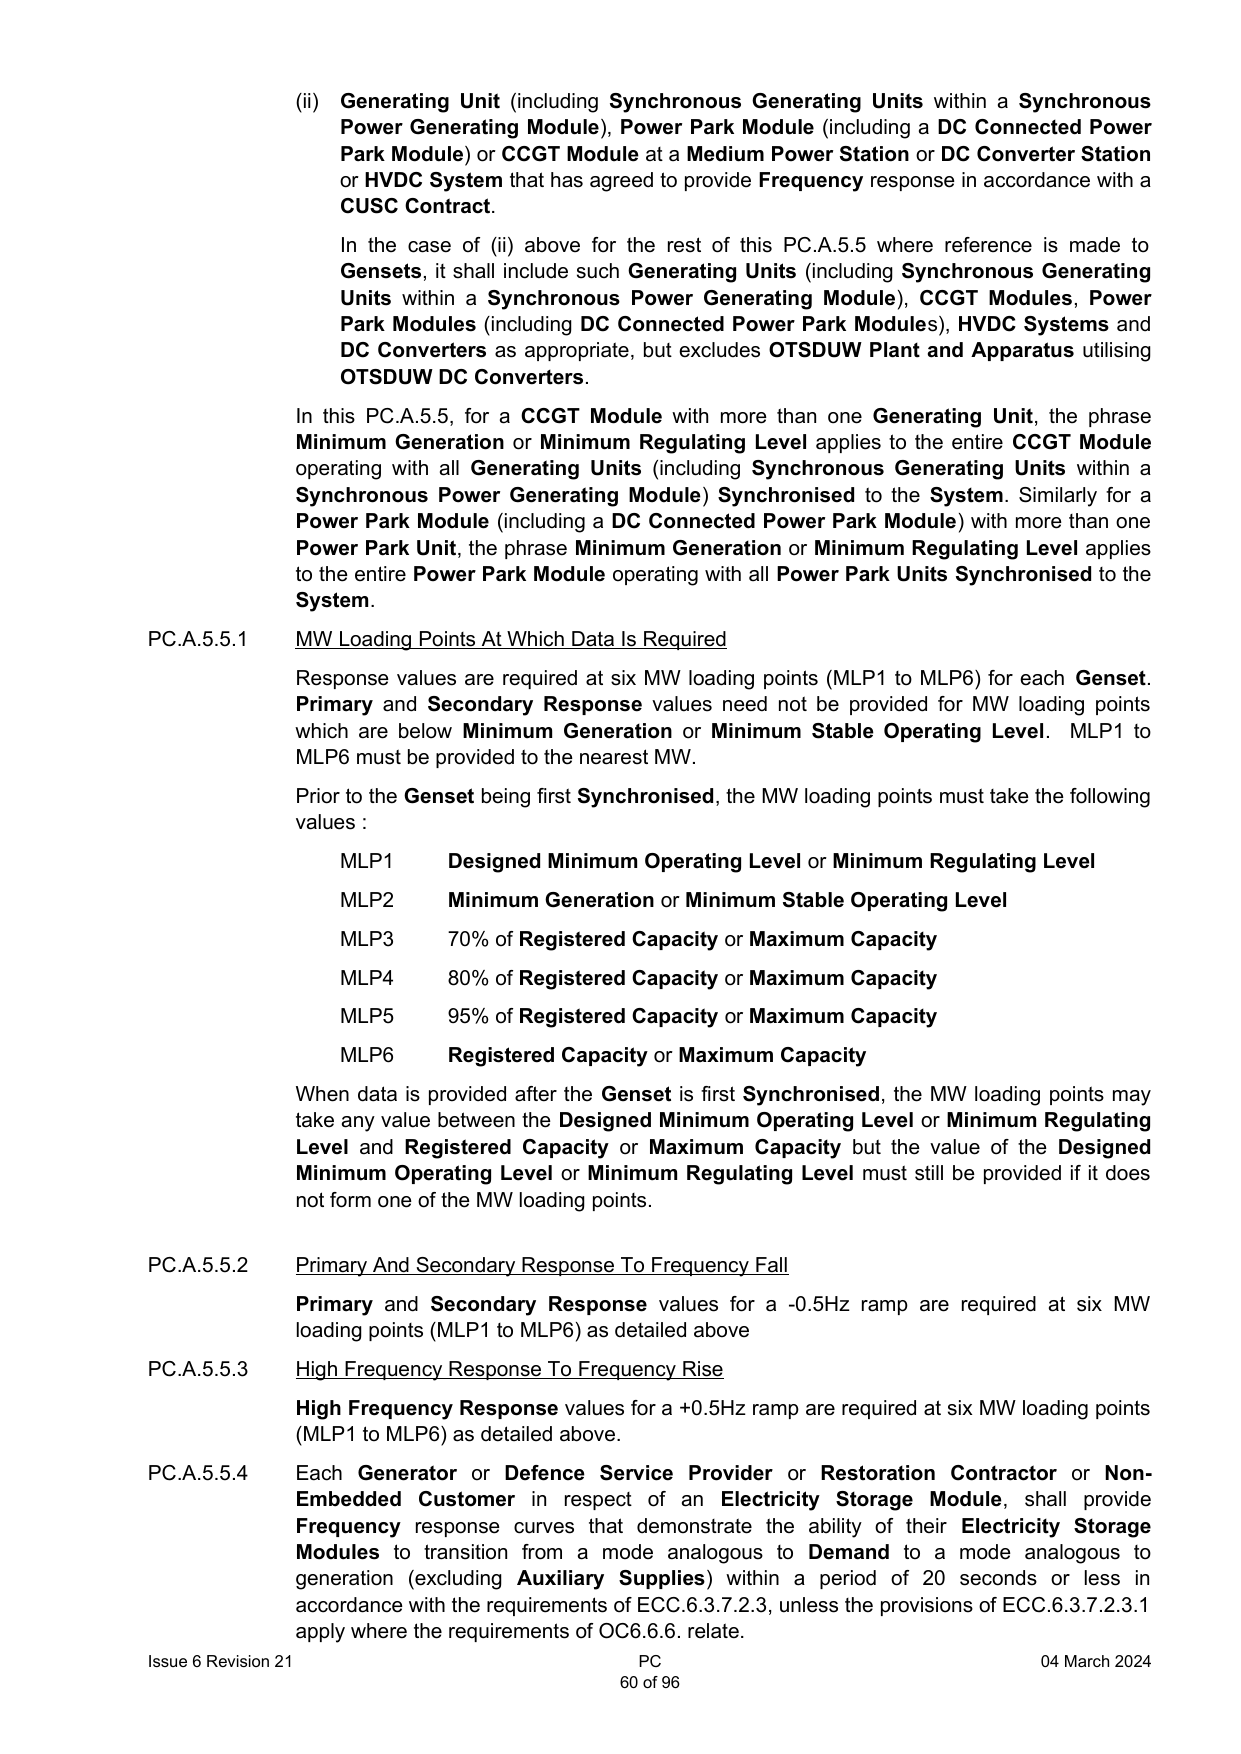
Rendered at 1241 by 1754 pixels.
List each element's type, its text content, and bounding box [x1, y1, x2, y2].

text In this PC.A.5.5, for a CCGT Module with more than one Generating Unit, the phrase Minimum Generation or Minimum Regulating Level applies to the entire CCGT Module operating with all Generating Units (including Synchronous Generating Units within a Synchronous Power Generating Module) Synchronised to the System. Similarly for a Power Park Module (including a DC Connected Power Park Module) with more than one Power Park Unit, the phrase Minimum Generation or Minimum Regulating Level applies to the entire Power Park Module operating with all Power Park Units Synchronised to the System. [148, 403, 1152, 612]
text PC.A.5.5.2 Primary And Secondary Response To Frequency Fall [148, 1253, 1152, 1277]
text Prior to the Genset being first Synchronised, the MW loading points must take the following values : [148, 784, 1152, 834]
text In the case of (ii) above for the rest of this PC.A.5.5 where reference is made to Gensets, it shall include such Generating Units (including Synchronous Generating Units within a Synchronous Power Generating Module), CCGT Modules, Power Park Modules (including DC Connected Power Park Modules), HVDC Systems and DC Converters as appropriate, but excludes OTSDUW Plant and Apparatus utilising OTSDUW DC Converters. [295, 233, 1152, 389]
text MLP4 80% of Registered Capacity or Maximum Capacity [295, 965, 1152, 989]
text PC.A.5.5.4 Each Generator or Defence Service Provider or Restoration Contractor or Non-Embedded Customer in respect of an Electricity Storage Module, shall provide Frequency response curves that demonstrate the ability of their Electricity Storage Modules to transition from a mode analogous to Demand to a mode analogous to generation (excluding Auxiliary Supplies) within a period of 20 seconds or less in accordance with the requirements of ECC.6.3.7.2.3, unless the provisions of ECC.6.3.7.2.3.1 apply where the requirements of OC6.6.6. relate. [148, 1461, 1152, 1643]
text PC.A.5.5.1 MW Loading Points At Which Data Is Required [148, 627, 1152, 651]
text MLP5 95% of Registered Capacity or Maximum Capacity [295, 1004, 1152, 1028]
text When data is provided after the Genset is first Synchronised, the MW loading points may take any value between the Designed Minimum Operating Level or Minimum Regulating Level and Registered Capacity or Maximum Capacity but the value of the Designed Minimum Operating Level or Minimum Regulating Level must still be provided if it does not form one of the MW loading points. [148, 1082, 1152, 1211]
text MLP1 Designed Minimum Operating Level or Minimum Regulating Level [295, 849, 1152, 873]
text (ii) Generating Unit (including Synchronous Generating Units within a Synchronous Power Generating Module), Power Park Module (including a DC Connected Power Park Module) or CCGT Module at a Medium Power Station or DC Converter Station or HVDC System that has agreed to provide Frequency response in accordance with a CUSC Contract. [295, 89, 1152, 218]
text MLP2 Minimum Generation or Minimum Stable Operating Level [295, 888, 1152, 912]
text Response values are required at six MW loading points (MLP1 to MLP6) for each Genset. Primary and Secondary Response values need not be provided for MW loading points which are below Minimum Generation or Minimum Stable Operating Level. MLP1 to MLP6 must be provided to the nearest MW. [148, 666, 1152, 769]
text MLP3 70% of Registered Capacity or Maximum Capacity [295, 927, 1152, 951]
text MLP6 Registered Capacity or Maximum Capacity [295, 1043, 1152, 1067]
text Primary and Secondary Response values for a -0.5Hz ramp are required at six MW loading points (MLP1 to MLP6) as detailed above [148, 1291, 1152, 1342]
text High Frequency Response values for a +0.5Hz ramp are required at six MW loading points (MLP1 to MLP6) as detailed above. [148, 1396, 1152, 1446]
text PC.A.5.5.3 High Frequency Response To Frequency Rise [148, 1357, 1152, 1381]
